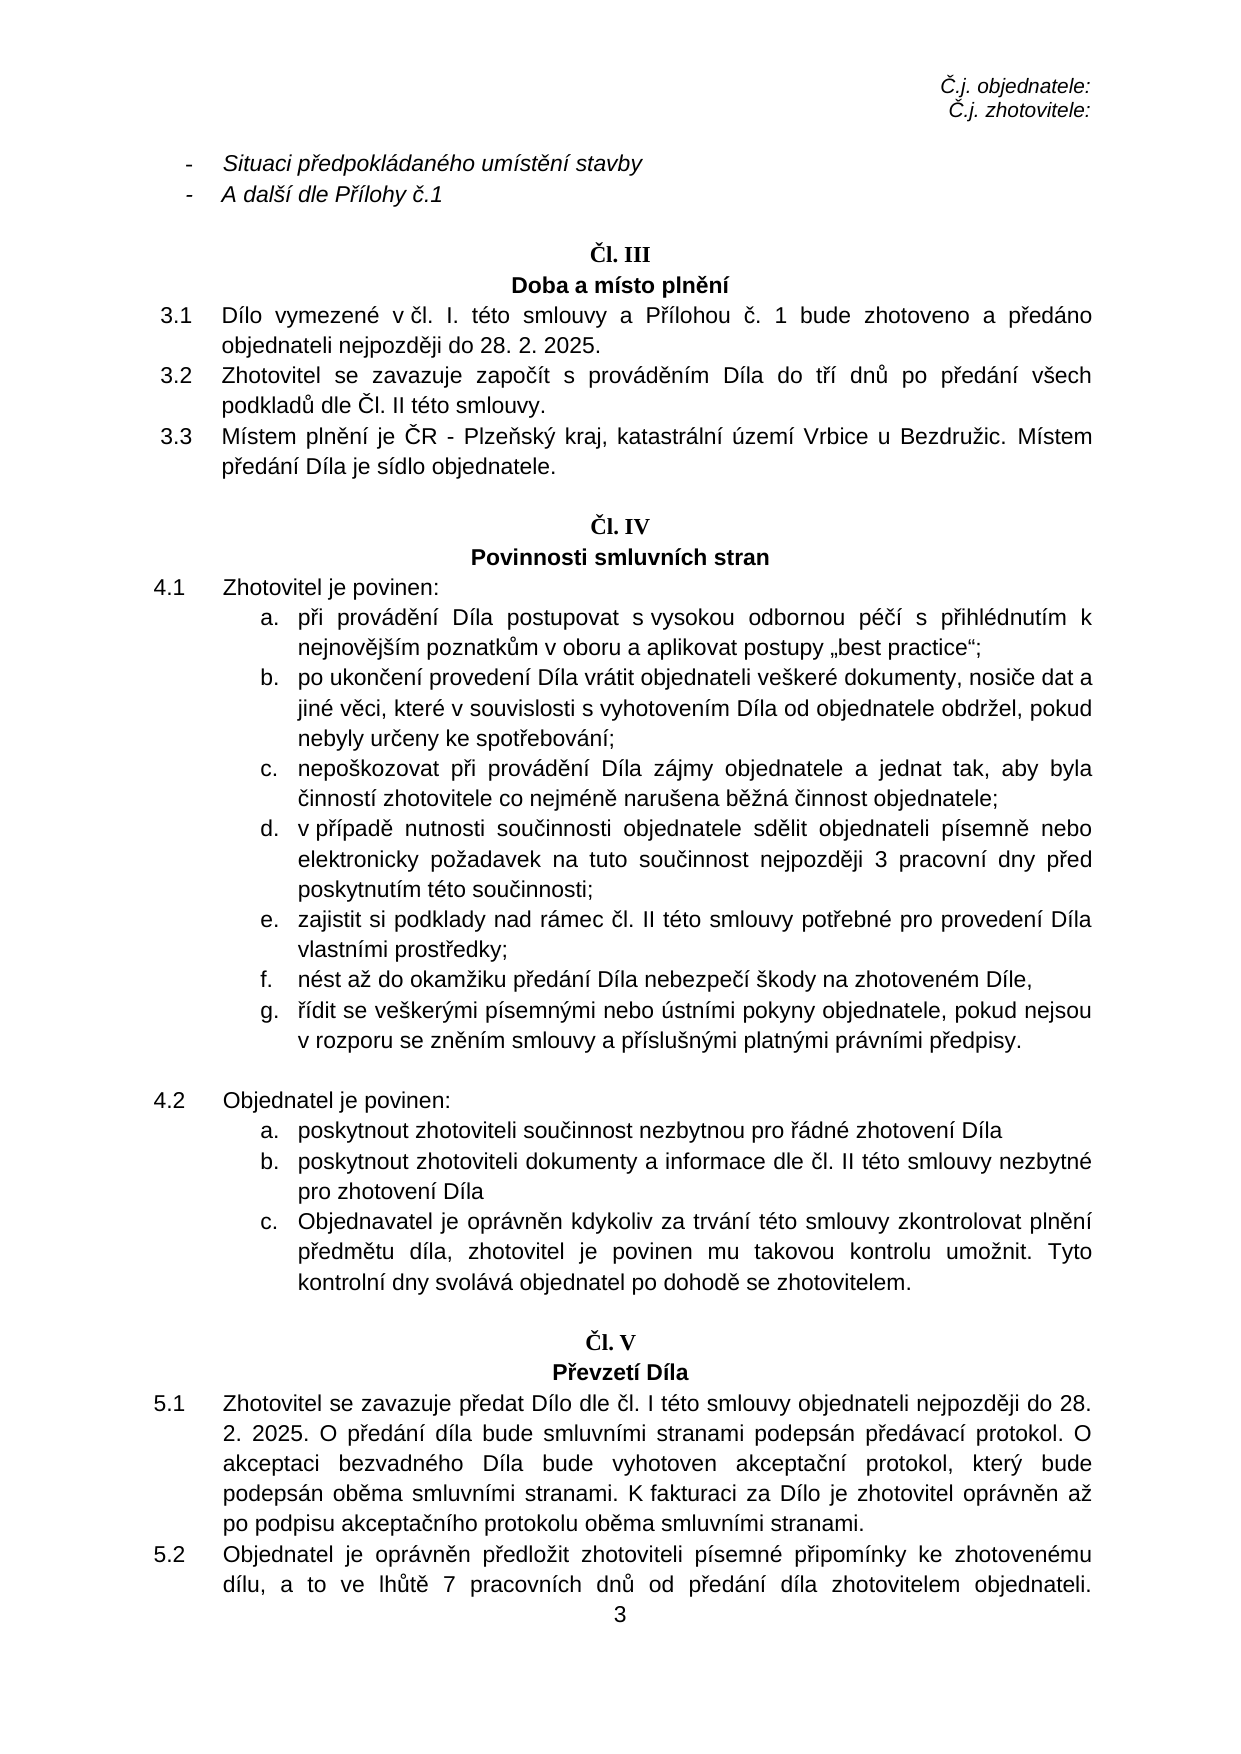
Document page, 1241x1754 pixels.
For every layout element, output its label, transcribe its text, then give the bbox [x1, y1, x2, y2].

list v případě nutnosti součinnosti objednatele sdělit objednateli písemně nebo elektronicky požadavek na tuto součinnost nejpozději 3 pracovní dny před poskytnutím této součinnosti; [260, 815, 1093, 902]
list po ukončení provedení Díla vrátit objednateli veškeré dokumenty, nosiče dat a jiné věci, které v souvislosti s vyhotovením Díla od objednatele obdržel, pokud nebyly určeny ke spotřebování; [260, 664, 1093, 751]
list poskytnout zhotoviteli součinnost nezbytnou pro řádné zhotovení Díla [260, 1117, 1093, 1144]
list nést až do okamžiku předání Díla nebezpečí škody na zhotoveném Díle, [260, 966, 1093, 993]
list Zhotovitel je povinen: [185, 574, 1093, 600]
list řídit se veškerými písemnými nebo ústními pokyny objednatele, pokud nejsou v rozporu se zněním smlouvy a příslušnými platnými právními předpisy. [260, 997, 1093, 1053]
list zajistit si podklady nad rámec čl. II této smlouvy potřebné pro provedení Díla vlastními prostředky; [260, 906, 1093, 963]
list Místem plnění je ČR - Plzeňský kraj, katastrální území Vrbice u Bezdružic. Místem předání Díla je sídlo objednatele. [192, 423, 1093, 479]
list Dílo vymezené v čl. I. této smlouvy a Přílohou č. 1 bude zhotoveno a předáno objednateli nejpozději do 28. 2. 2025. [192, 302, 1093, 358]
list při provádění Díla postupovat s vysokou odbornou péčí s přihlédnutím k nejnovějším poznatkům v oboru a aplikovat postupy „best practice“; [260, 604, 1093, 661]
text - A další dle Přílohy č.1 [185, 181, 1093, 207]
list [185, 1541, 1093, 1597]
list Situaci předpokládaného umístění stavby [185, 150, 1093, 177]
list Povinnosti smluvních stran [148, 513, 1093, 570]
list Objednatel je povinen: [185, 1087, 1093, 1114]
list Objednavatel je oprávněn kdykoliv za trvání této smlouvy zkontrolovat plnění předmětu díla, zhotovitel je povinen mu takovou kontrolu umožnit. Tyto kontrolní dny svolává objednatel po dohodě se zhotovitelem. [260, 1208, 1093, 1295]
list Zhotovitel se zavazuje započít s prováděním Díla do tří dnů po předání všech podkladů dle Čl. II této smlouvy. [192, 362, 1093, 419]
list nepoškozovat při provádění Díla zájmy objednatele a jednat tak, aby byla činností zhotovitele co nejméně narušena běžná činnost objednatele; [260, 755, 1093, 812]
list Doba a místo plnění [148, 241, 1093, 298]
list poskytnout zhotoviteli dokumenty a informace dle čl. II této smlouvy nezbytné pro zhotovení Díla [260, 1148, 1093, 1204]
list Převzetí Díla [148, 1329, 1093, 1386]
list Zhotovitel se zavazuje předat Dílo dle čl. I této smlouvy objednateli nejpozději do 28. 2. 2025. O předání díla bude smluvními stranami podepsán předávací protokol. O akceptaci bezvadného Díla bude vyhotoven akceptační protokol, který bude podepsán oběma smluvními stranami. K fakturaci za Dílo je zhotovitel oprávněn až po podpisu akceptačního protokolu oběma smluvními stranami. [185, 1389, 1093, 1537]
